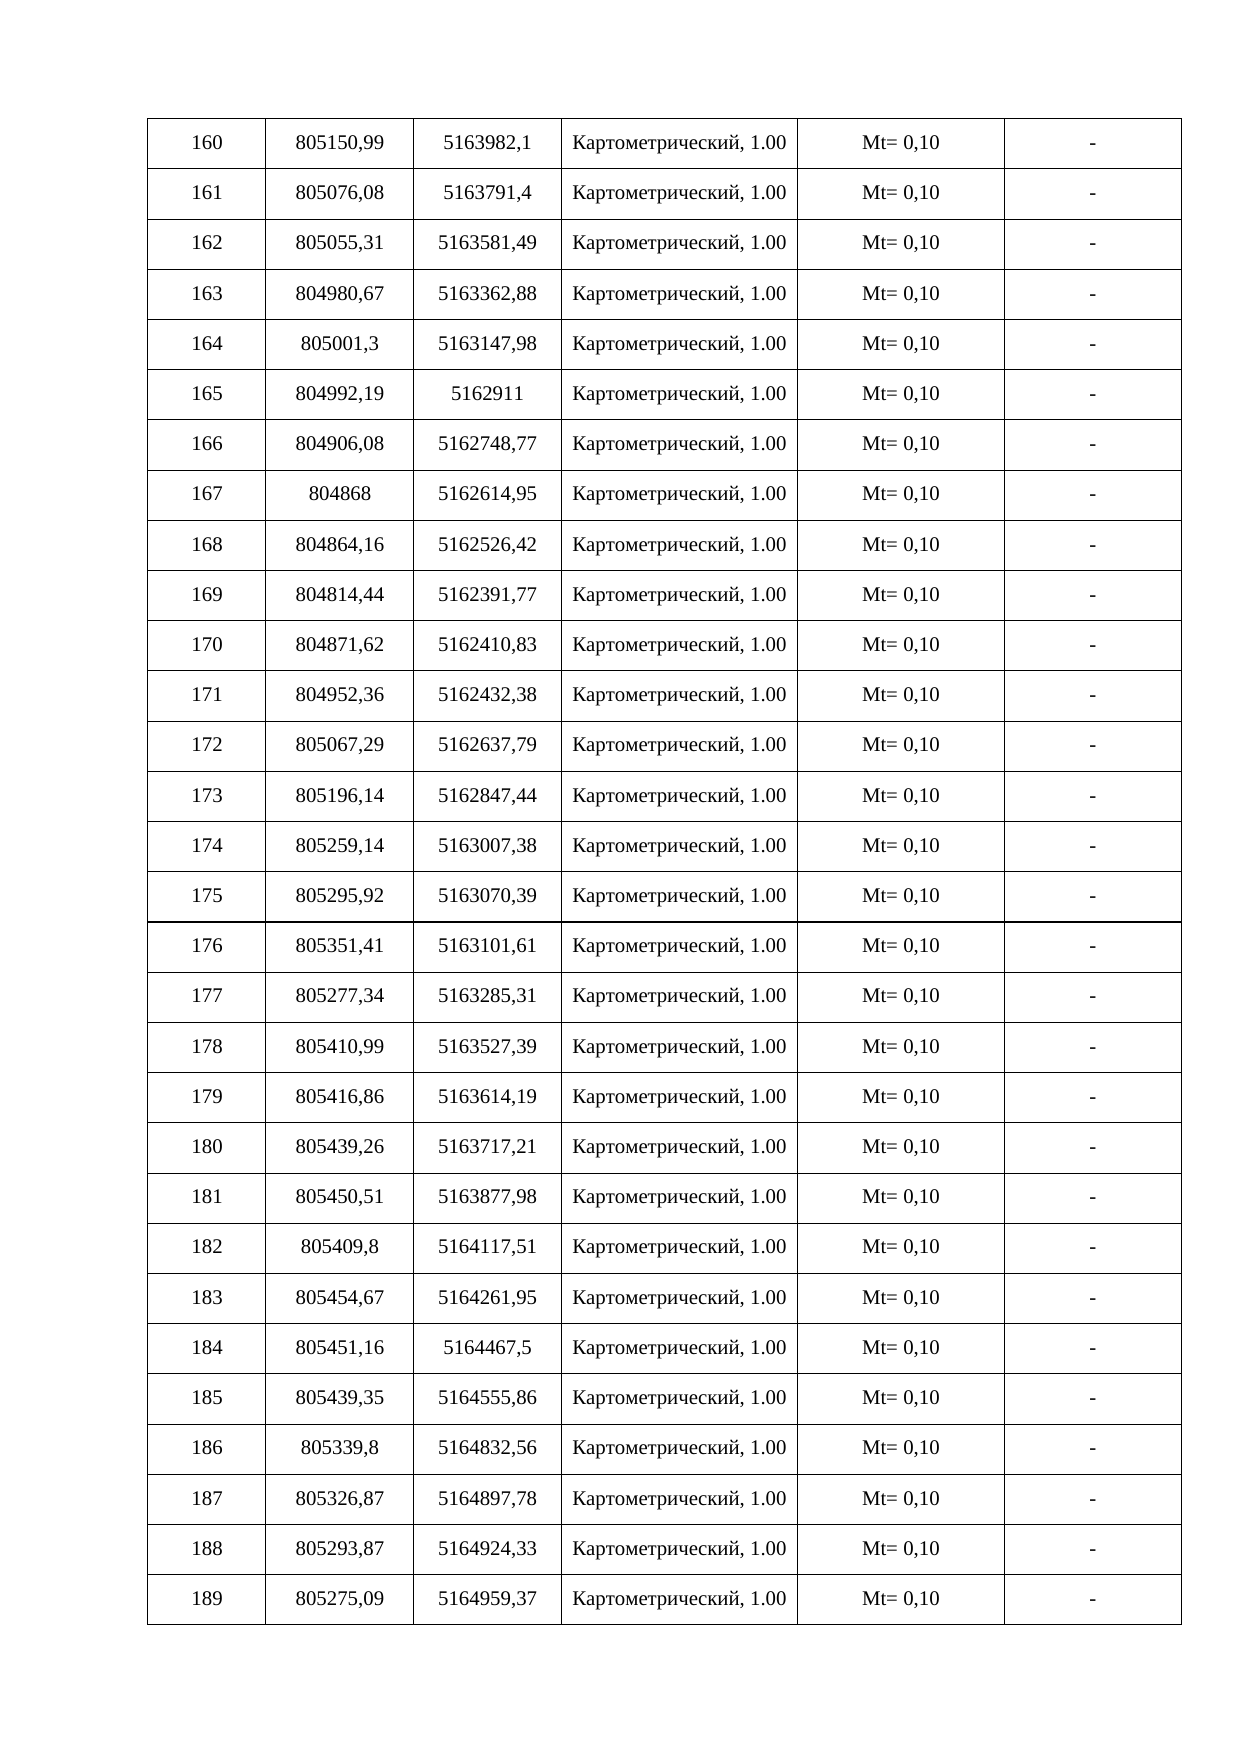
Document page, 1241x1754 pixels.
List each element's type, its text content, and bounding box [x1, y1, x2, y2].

table_cell Картометрический, 1.00 [562, 521, 797, 570]
table_cell 5162847,44 [414, 772, 561, 821]
table_cell Mt= 0,10 [798, 621, 1004, 670]
table_cell 164 [148, 320, 265, 369]
table_cell Mt= 0,10 [798, 119, 1004, 168]
table_cell - [1005, 973, 1181, 1022]
table_cell Mt= 0,10 [798, 1073, 1004, 1122]
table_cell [562, 1575, 797, 1624]
table_cell - [1005, 872, 1181, 921]
table_cell Картометрический, 1.00 [562, 320, 797, 369]
table_cell Картометрический, 1.00 [562, 722, 797, 771]
table_cell Картометрический, 1.00 [562, 671, 797, 721]
table_cell 181 [148, 1174, 265, 1223]
table_cell 805067,29 [266, 722, 413, 771]
table_cell Mt= 0,10 [798, 1123, 1004, 1172]
table_cell - [1005, 169, 1181, 218]
table_cell - [1005, 1374, 1181, 1423]
table_cell 5162410,83 [414, 621, 561, 670]
table_cell Mt= 0,10 [798, 1023, 1004, 1072]
table_cell 805409,8 [266, 1224, 413, 1273]
table_cell 805326,87 [266, 1475, 413, 1524]
table_cell 805001,3 [266, 320, 413, 369]
table_cell 805076,08 [266, 169, 413, 218]
table_cell 163 [148, 270, 265, 319]
table_cell - [1005, 571, 1181, 620]
table_cell 805150,99 [266, 119, 413, 168]
table_cell 5164959,37 [414, 1575, 561, 1624]
table_cell - [1005, 722, 1181, 771]
table_cell - [1005, 1475, 1181, 1524]
table_cell Mt= 0,10 [798, 923, 1004, 972]
table_cell Mt= 0,10 [798, 973, 1004, 1022]
table_cell 805450,51 [266, 1174, 413, 1223]
table_cell 183 [148, 1274, 265, 1323]
table_cell Mt= 0,10 [798, 1174, 1004, 1223]
table_cell 5163791,4 [414, 169, 561, 218]
table_cell - [1005, 1224, 1181, 1273]
table_cell 178 [148, 1023, 265, 1072]
table_cell Mt= 0,10 [798, 471, 1004, 520]
table_cell Mt= 0,10 [798, 521, 1004, 570]
table_cell Mt= 0,10 [798, 370, 1004, 419]
table_cell - [1005, 621, 1181, 670]
table_cell 5164924,33 [414, 1525, 561, 1574]
table_cell Картометрический, 1.00 [562, 1374, 797, 1423]
table_cell 5164117,51 [414, 1224, 561, 1273]
table_cell - [1005, 1525, 1181, 1574]
table_cell 174 [148, 822, 265, 871]
table_cell 5162526,42 [414, 521, 561, 570]
table_cell 805339,8 [266, 1425, 413, 1474]
table_cell Mt= 0,10 [798, 1274, 1004, 1323]
table_cell 805275,09 [266, 1575, 413, 1624]
table_cell 804980,67 [266, 270, 413, 319]
table_cell 5163362,88 [414, 270, 561, 319]
table_cell 188 [148, 1525, 265, 1574]
table_cell Картометрический, 1.00 [562, 270, 797, 319]
table_cell Картометрический, 1.00 [562, 169, 797, 218]
table_cell - [1005, 220, 1181, 269]
table_cell - [1005, 521, 1181, 570]
table_cell 804871,62 [266, 621, 413, 670]
table_cell 5162748,77 [414, 420, 561, 469]
table_cell 161 [148, 169, 265, 218]
table_cell 173 [148, 772, 265, 821]
table_cell 805416,86 [266, 1073, 413, 1122]
table_cell 804864,16 [266, 521, 413, 570]
table_cell 189 [148, 1575, 265, 1624]
table_cell - [1005, 1023, 1181, 1072]
table_cell 5162391,77 [414, 571, 561, 620]
table_cell - [1005, 1123, 1181, 1172]
table_cell 805351,41 [266, 923, 413, 972]
table_cell 5163581,49 [414, 220, 561, 269]
table_cell - [1005, 320, 1181, 369]
table_cell 5164467,5 [414, 1324, 561, 1373]
table_cell Картометрический, 1.00 [562, 1174, 797, 1223]
table_cell 5162911 [414, 370, 561, 419]
table_cell 179 [148, 1073, 265, 1122]
table_cell 5162614,95 [414, 471, 561, 520]
table_cell 805277,34 [266, 973, 413, 1022]
table_cell 805439,35 [266, 1374, 413, 1423]
table_cell 805259,14 [266, 822, 413, 871]
table_cell 5163717,21 [414, 1123, 561, 1172]
table_cell 186 [148, 1425, 265, 1474]
table_cell - [1005, 370, 1181, 419]
table_cell 805196,14 [266, 772, 413, 821]
table_cell Картометрический, 1.00 [562, 923, 797, 972]
table_cell Mt= 0,10 [798, 270, 1004, 319]
table_cell 182 [148, 1224, 265, 1273]
table_cell 175 [148, 872, 265, 921]
table_cell - [1005, 471, 1181, 520]
table_cell 5162637,79 [414, 722, 561, 771]
table_cell Картометрический, 1.00 [562, 822, 797, 871]
table_cell Mt= 0,10 [798, 220, 1004, 269]
table_cell - [1005, 822, 1181, 871]
table_cell Mt= 0,10 [798, 1324, 1004, 1373]
table_cell 805439,26 [266, 1123, 413, 1172]
table_cell - [1005, 772, 1181, 821]
table_cell 804992,19 [266, 370, 413, 419]
table_cell Mt= 0,10 [798, 722, 1004, 771]
table_cell - [1005, 923, 1181, 972]
table_cell - [1005, 1425, 1181, 1474]
table_cell 172 [148, 722, 265, 771]
table_cell 5163877,98 [414, 1174, 561, 1223]
table_cell - [1005, 119, 1181, 168]
table_cell Mt= 0,10 [798, 1374, 1004, 1423]
table_cell Картометрический, 1.00 [562, 571, 797, 620]
table_cell 162 [148, 220, 265, 269]
table_cell Картометрический, 1.00 [562, 1224, 797, 1273]
table_cell 165 [148, 370, 265, 419]
table_cell - [1005, 1324, 1181, 1373]
table_cell Mt= 0,10 [798, 872, 1004, 921]
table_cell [562, 119, 797, 168]
table_cell 166 [148, 420, 265, 469]
table_cell 5163982,1 [414, 119, 561, 168]
table_cell 5164261,95 [414, 1274, 561, 1323]
table_cell Картометрический, 1.00 [562, 1073, 797, 1122]
table_cell Картометрический, 1.00 [562, 1324, 797, 1373]
table_cell 185 [148, 1374, 265, 1423]
table_cell Картометрический, 1.00 [562, 1123, 797, 1172]
table_cell Mt= 0,10 [798, 671, 1004, 721]
table_cell 5164897,78 [414, 1475, 561, 1524]
table_cell Картометрический, 1.00 [562, 1525, 797, 1574]
table_cell Картометрический, 1.00 [562, 471, 797, 520]
table_cell 167 [148, 471, 265, 520]
table_cell Картометрический, 1.00 [562, 370, 797, 419]
table_cell - [1005, 1274, 1181, 1323]
table_cell Картометрический, 1.00 [562, 1023, 797, 1072]
table_cell Mt= 0,10 [798, 1575, 1004, 1624]
table_cell 804868 [266, 471, 413, 520]
table_cell 5163527,39 [414, 1023, 561, 1072]
table_cell - [1005, 1174, 1181, 1223]
table_cell - [1005, 270, 1181, 319]
table_cell 171 [148, 671, 265, 721]
table_cell 5164832,56 [414, 1425, 561, 1474]
table_cell 5163614,19 [414, 1073, 561, 1122]
table_cell 184 [148, 1324, 265, 1373]
table_cell Mt= 0,10 [798, 772, 1004, 821]
table_cell Картометрический, 1.00 [562, 872, 797, 921]
table_cell Картометрический, 1.00 [562, 772, 797, 821]
table_cell Mt= 0,10 [798, 169, 1004, 218]
table_cell Картометрический, 1.00 [562, 1425, 797, 1474]
table_cell Mt= 0,10 [798, 420, 1004, 469]
table_cell 5163101,61 [414, 923, 561, 972]
table_cell Mt= 0,10 [798, 571, 1004, 620]
table_cell Картометрический, 1.00 [562, 220, 797, 269]
table_cell Картометрический, 1.00 [562, 1274, 797, 1323]
table_cell Mt= 0,10 [798, 1425, 1004, 1474]
table_cell Mt= 0,10 [798, 1475, 1004, 1524]
table_cell 804814,44 [266, 571, 413, 620]
table_cell 804952,36 [266, 671, 413, 721]
table_cell 5163007,38 [414, 822, 561, 871]
table_cell 805295,92 [266, 872, 413, 921]
table_cell Mt= 0,10 [798, 320, 1004, 369]
table_cell 5163147,98 [414, 320, 561, 369]
table_cell Картометрический, 1.00 [562, 420, 797, 469]
table_cell 805451,16 [266, 1324, 413, 1373]
table_cell 5162432,38 [414, 671, 561, 721]
table_cell 5164555,86 [414, 1374, 561, 1423]
table_cell 169 [148, 571, 265, 620]
table_cell 170 [148, 621, 265, 670]
table_cell Mt= 0,10 [798, 1224, 1004, 1273]
table_cell 5163285,31 [414, 973, 561, 1022]
table_cell Картометрический, 1.00 [562, 973, 797, 1022]
table_cell 805293,87 [266, 1525, 413, 1574]
table_cell 5163070,39 [414, 872, 561, 921]
table_cell 180 [148, 1123, 265, 1172]
table_cell - [1005, 420, 1181, 469]
table_cell 804906,08 [266, 420, 413, 469]
table_cell 160 [148, 119, 265, 168]
table_cell 177 [148, 973, 265, 1022]
table_cell Картометрический, 1.00 [562, 621, 797, 670]
table_cell - [1005, 1073, 1181, 1122]
table_cell 176 [148, 923, 265, 972]
table_cell 805454,67 [266, 1274, 413, 1323]
table_cell 805055,31 [266, 220, 413, 269]
table_cell Mt= 0,10 [798, 1525, 1004, 1574]
table_cell Картометрический, 1.00 [562, 1475, 797, 1524]
table_cell Mt= 0,10 [798, 822, 1004, 871]
table_cell 187 [148, 1475, 265, 1524]
table_cell - [1005, 1575, 1181, 1624]
table_cell 805410,99 [266, 1023, 413, 1072]
table_cell 168 [148, 521, 265, 570]
table_cell - [1005, 671, 1181, 721]
